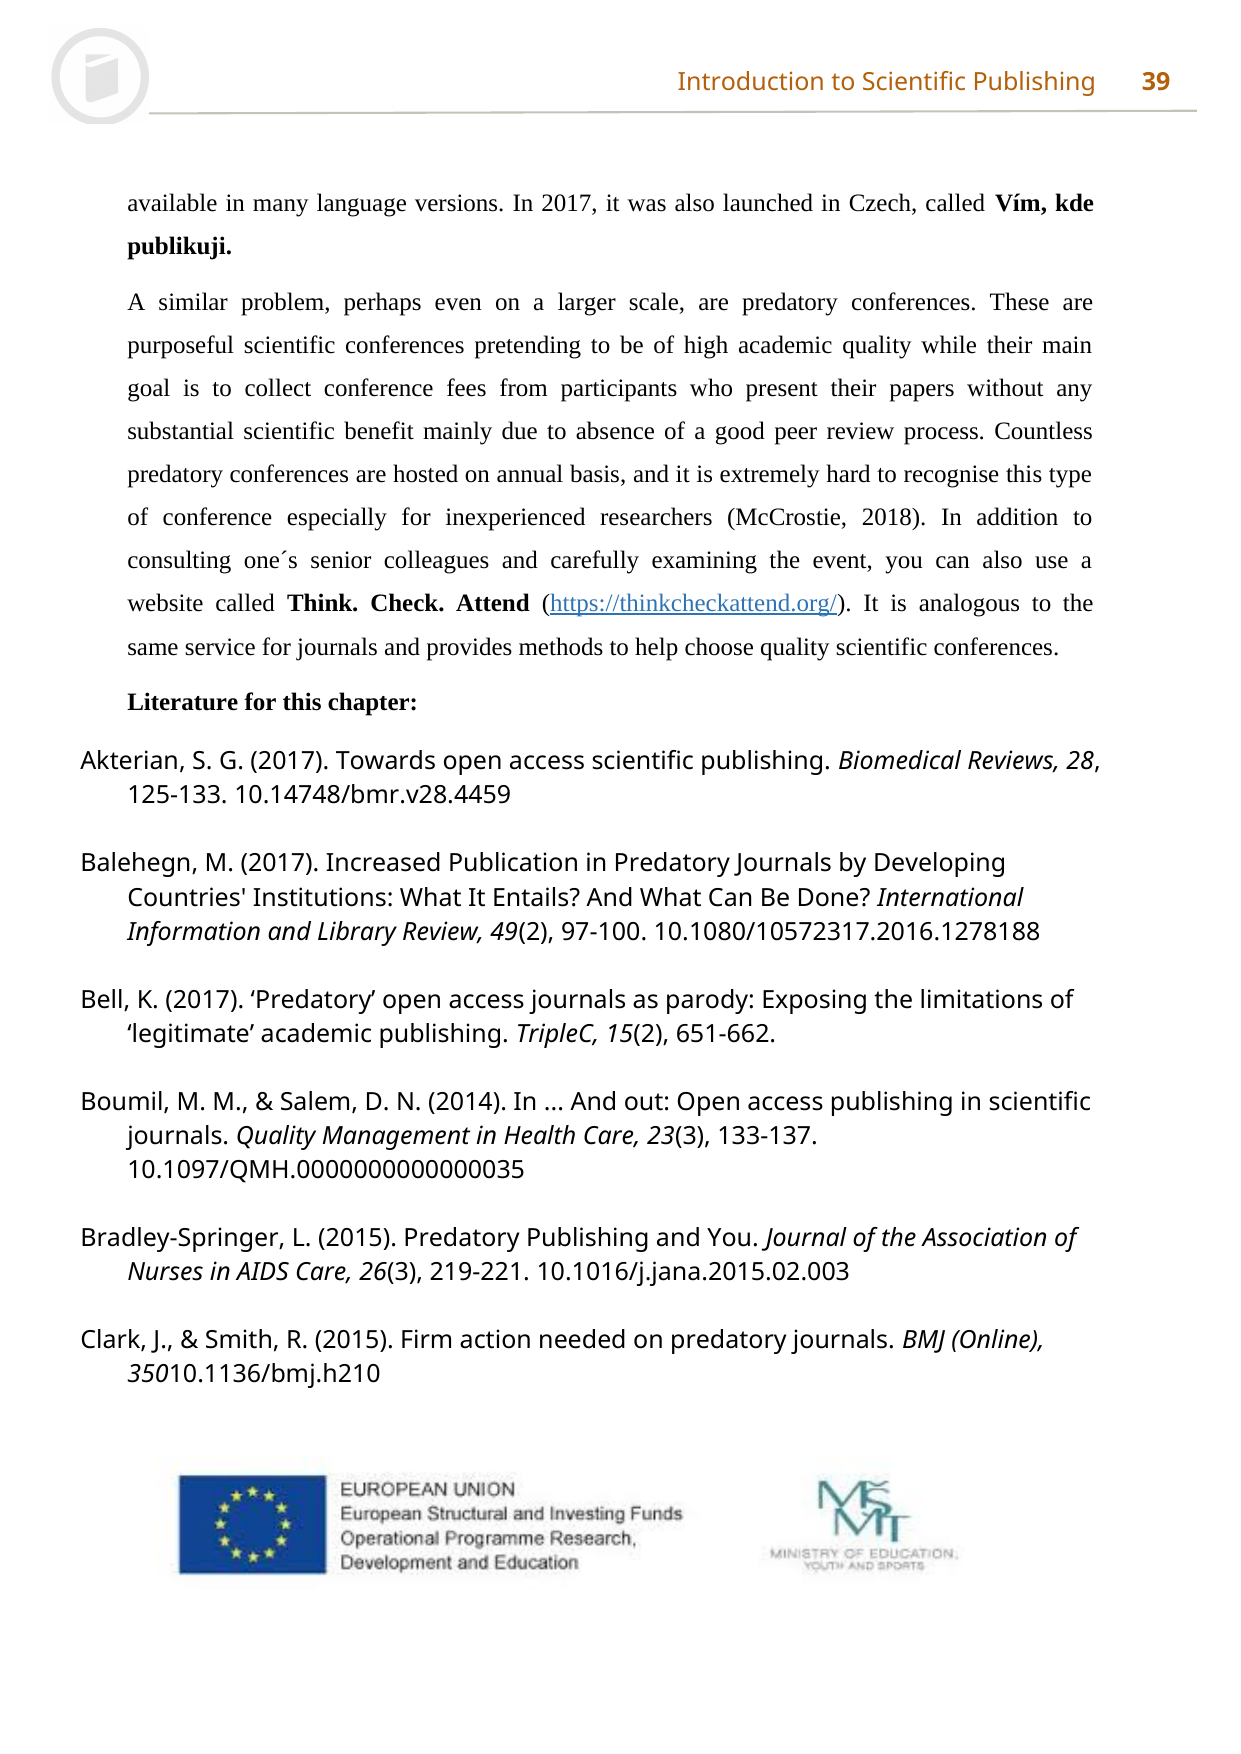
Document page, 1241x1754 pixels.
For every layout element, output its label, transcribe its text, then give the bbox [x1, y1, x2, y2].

text A similar problem, perhaps even on a larger scale, are predatory conferences. These are purposeful scientific conferences pretending to be of high academic quality while their main goal is to collect conference fees from participants who present their papers without any substantial scientific benefit mainly due to absence of a good peer review process. Countless predatory conferences are hosted on annual basis, and it is extremely hard to recognise this type of conference especially for inexperienced researchers (McCrostie, 2018). In addition to consulting one´s senior colleagues and carefully examining the event, you can also use a website called Think. Check. Attend (https://thinkcheckattend.org/). It is analogous to the same service for journals and provides methods to help choose quality scientific conferences. [127, 287, 1094, 660]
text Bell, K. (2017). ‘Predatory’ open access journals as parody: Exposing the limitations of ‘legitimate’ academic publishing. TripleC, 15(2), 651-662. [80, 981, 1111, 1049]
text Boumil, M. M., & Salem, D. N. (2014). In ... And out: Open access publishing in scientific journals. Quality Management in Health Care, 23(3), 133-137. 10.1097/QMH.0000000000000035 [80, 1083, 1111, 1186]
text Balehegn, M. (2017). Increased Publication in Predatory Journals by Developing Countries' Institutions: What It Entails? And What Can Be Done? International Information and Library Review, 49(2), 97-100. 10.1080/10572317.2016.1278188 [80, 845, 1111, 947]
text Bradley-Springer, L. (2015). Predatory Publishing and You. Journal of the Association of Nurses in AIDS Care, 26(3), 219-221. 10.1016/j.jana.2015.02.003 [80, 1220, 1111, 1288]
text Literature for this chapter: [127, 687, 1093, 716]
text Clark, J., & Smith, R. (2015). Firm action needed on predatory journals. BMJ (Online), 35010.1136/bmj.h210 [80, 1322, 1111, 1390]
picture [127, 1428, 1001, 1623]
text Akterian, S. G. (2017). Towards open access scientific publishing. Biomedical Reviews, 28, 125-133. 10.14748/bmr.v28.4459 [80, 743, 1111, 811]
